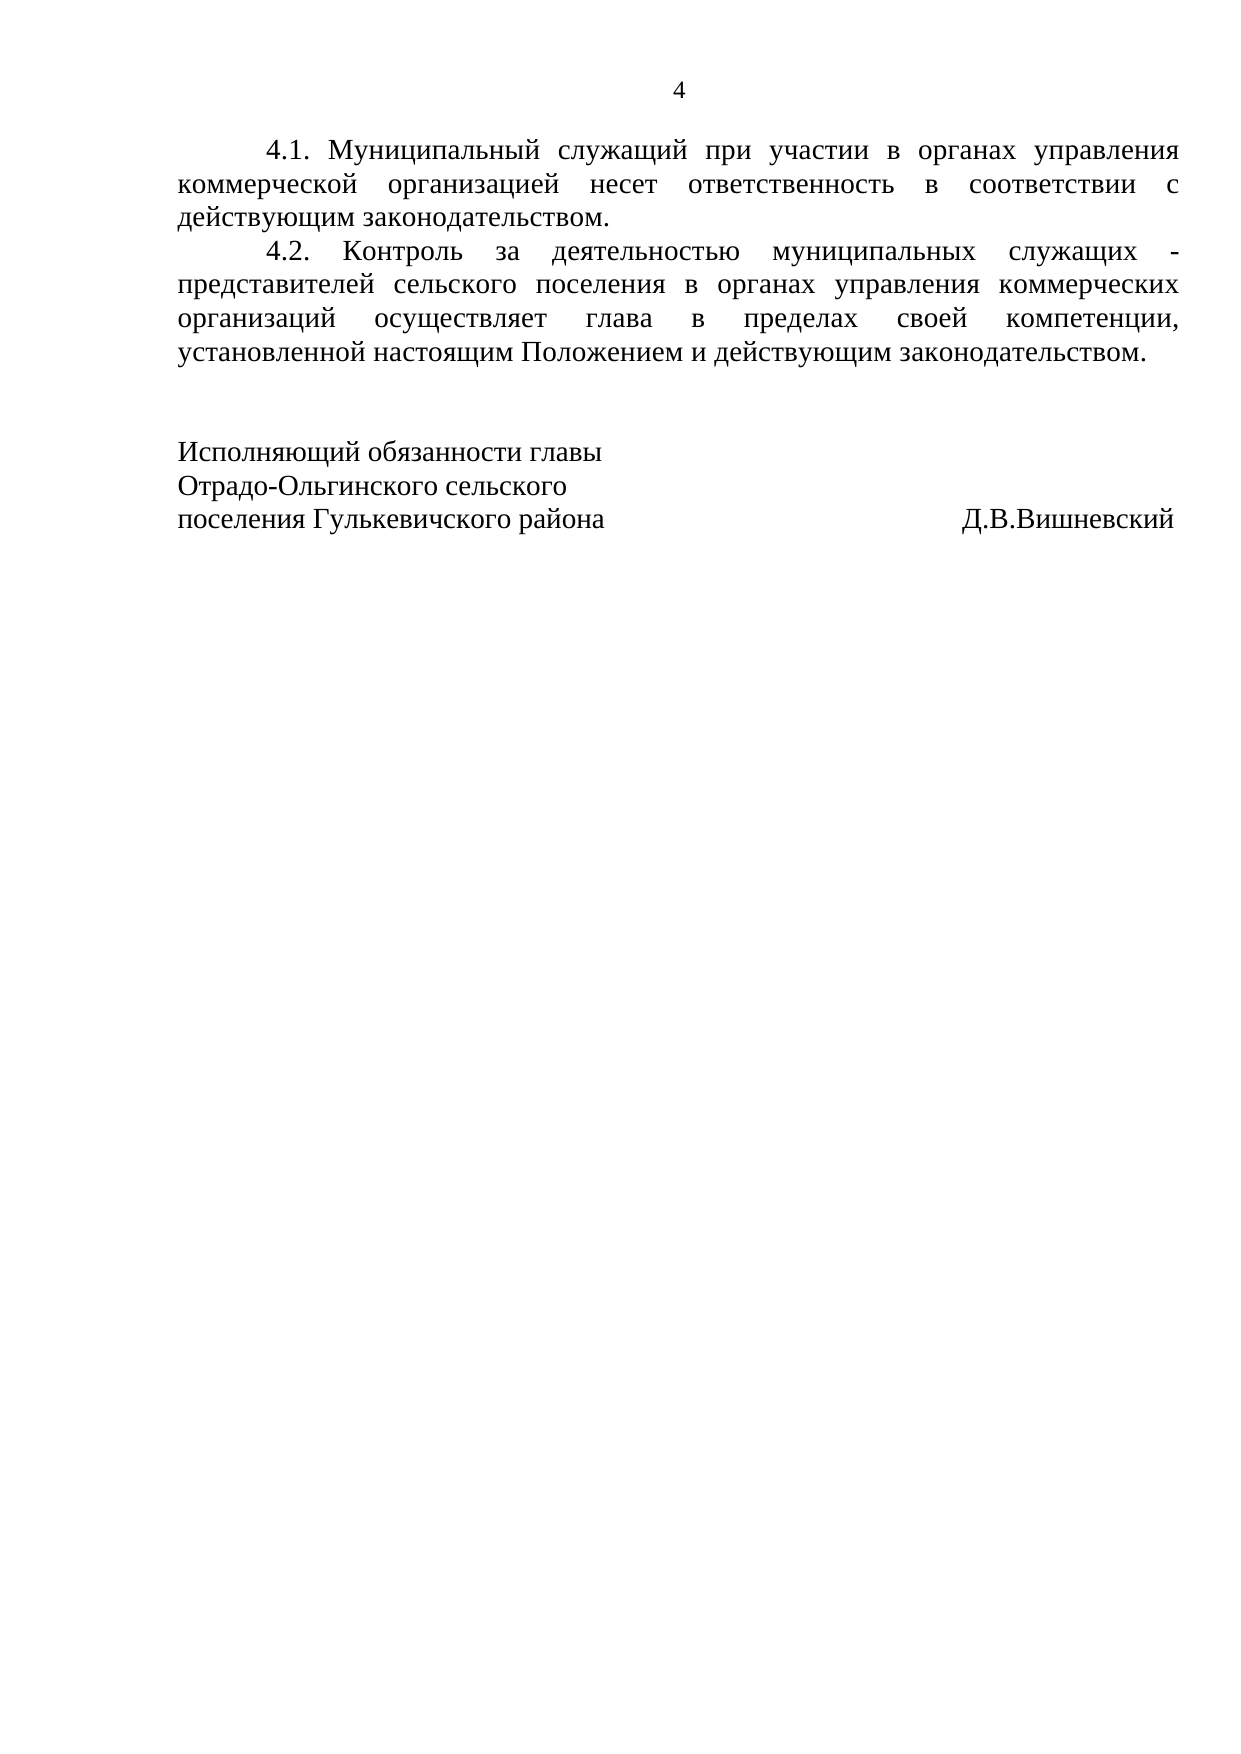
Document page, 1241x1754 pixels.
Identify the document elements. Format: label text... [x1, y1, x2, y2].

text 4.1. Муниципальный служащий при участии в органах управления коммерческой организацией несет ответственность в соответствии с действующим законодательством. [177, 132, 1181, 233]
text Отрадо-Ольгинского сельского [177, 468, 1181, 501]
text 4.2. Контроль за деятельностью муниципальных служащих - представителей сельского поселения в органах управления коммерческих организаций осуществляет глава в пределах своей компетенции, установленной настоящим Положением и действующим законодательством. [177, 233, 1181, 367]
text Исполняющий обязанности главы [177, 434, 1181, 468]
text поселения Гулькевичского района Д.В.Вишневский [177, 501, 1181, 535]
